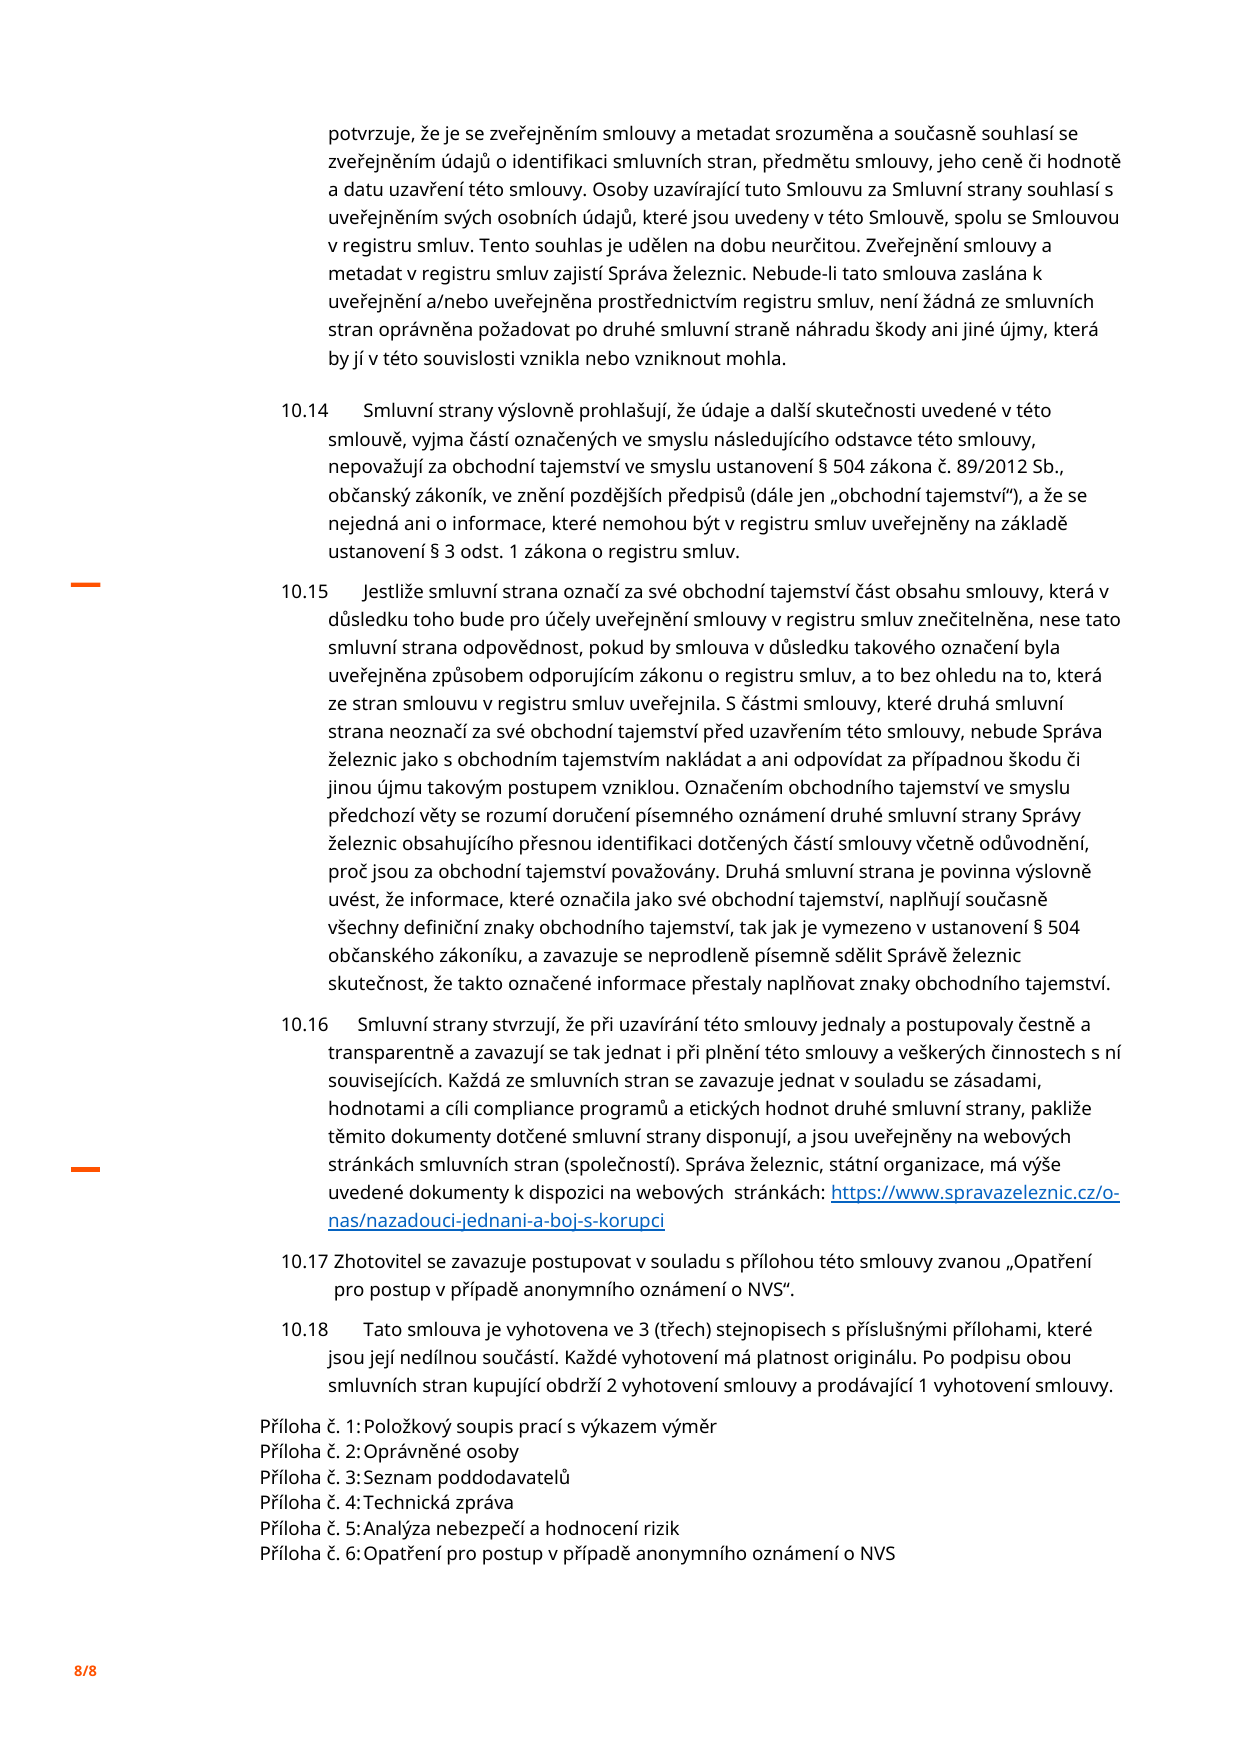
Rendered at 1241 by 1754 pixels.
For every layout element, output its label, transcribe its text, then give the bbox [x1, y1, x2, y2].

text Příloha č. 3: Seznam poddodavatelů [259, 1464, 1122, 1489]
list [281, 121, 1122, 370]
text Příloha č. 4: Technická zpráva [259, 1489, 1122, 1515]
list Jestliže smluvní strana označí za své obchodní tajemství část obsahu smlouvy, která v důsledku toho bude pro účely uveřejnění smlouvy v registru smluv znečitelněna, nese tato smluvní strana odpovědnost, pokud by smlouva v důsledku takového označení byla uveřejněna způsobem odporujícím zákonu o registru smluv, a to bez ohledu na to, která ze stran smlouvu v registru smluv uveřejnila. S částmi smlouvy, které druhá smluvní strana neoznačí za své obchodní tajemství před uzavřením této smlouvy, nebude Správa železnic jako s obchodním tajemstvím nakládat a ani odpovídat za případnou škodu či jinou újmu takovým postupem vzniklou. Označením obchodního tajemství ve smyslu předchozí věty se rozumí doručení písemného oznámení druhé smluvní strany Správy železnic obsahujícího přesnou identifikaci dotčených částí smlouvy včetně odůvodnění, proč jsou za obchodní tajemství považovány. Druhá smluvní strana je povinna výslovně uvést, že informace, které označila jako své obchodní tajemství, naplňují současně všechny definiční znaky obchodního tajemství, tak jak je vymezeno v ustanovení § 504 občanského zákoníku, a zavazuje se neprodleně písemně sdělit Správě železnic skutečnost, že takto označené informace přestaly naplňovat znaky obchodního tajemství. [281, 578, 1122, 996]
list Zhotovitel se zavazuje postupovat v souladu s přílohou této smlouvy zvanou „Opatření pro postup v případě anonymního oznámení o NVS“. [281, 1248, 1122, 1301]
text Příloha č. 5: Analýza nebezpečí a hodnocení rizik [259, 1515, 1122, 1541]
text Příloha č. 2: Oprávněné osoby [259, 1438, 1122, 1464]
text Příloha č. 6: Opatření pro postup v případě anonymního oznámení o NVS [259, 1541, 1122, 1566]
list Tato smlouva je vyhotovena ve 3 (třech) stejnopisech s příslušnými přílohami, které jsou její nedílnou součástí. Každé vyhotovení má platnost originálu. Po podpisu obou smluvních stran kupující obdrží 2 vyhotovení smlouvy a prodávající 1 vyhotovení smlouvy. [281, 1316, 1122, 1398]
list Smluvní strany výslovně prohlašují, že údaje a další skutečnosti uvedené v této smlouvě, vyjma částí označených ve smyslu následujícího odstavce této smlouvy, nepovažují za obchodní tajemství ve smyslu ustanovení § 504 zákona č. 89/2012 Sb., občanský zákoník, ve znění pozdějších předpisů (dále jen „obchodní tajemství“), a že se nejedná ani o informace, které nemohou být v registru smluv uveřejněny na základě ustanovení § 3 odst. 1 zákona o registru smluv. [281, 398, 1122, 563]
list Smluvní strany stvrzují, že při uzavírání této smlouvy jednaly a postupovaly čestně a transparentně a zavazují se tak jednat i při plnění této smlouvy a veškerých činnostech s ní souvisejících. Každá ze smluvních stran se zavazuje jednat v souladu se zásadami, hodnotami a cíli compliance programů a etických hodnot druhé smluvní strany, pakliže těmito dokumenty dotčené smluvní strany disponují, a jsou uveřejněny na webových stránkách smluvních stran (společností). Správa železnic, státní organizace, má výše uvedené dokumenty k dispozici na webových stránkách: https://www.spravazeleznic.cz/o-nas/nazadouci-jednani-a-boj-s-korupci [281, 1011, 1122, 1233]
text Příloha č. 1: Položkový soupis prací s výkazem výměr [259, 1413, 1122, 1438]
